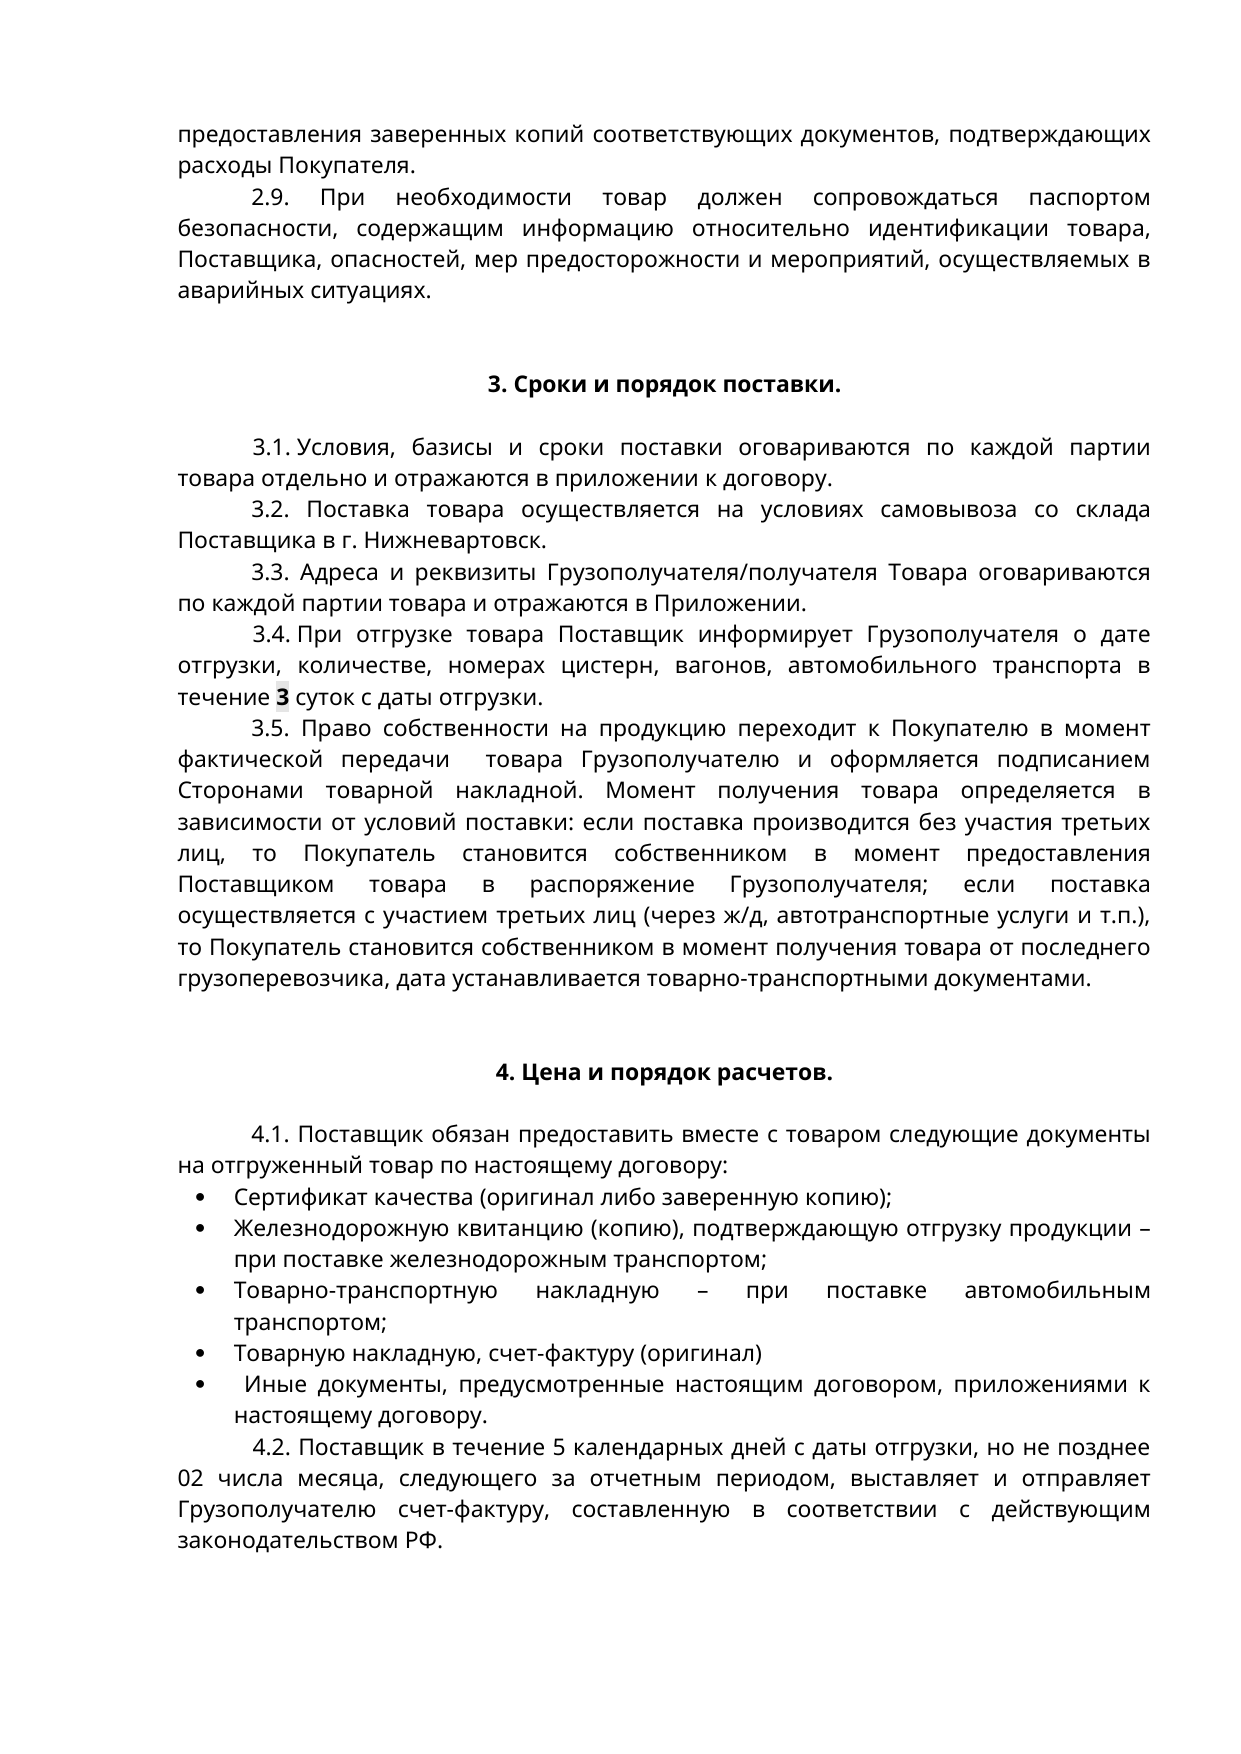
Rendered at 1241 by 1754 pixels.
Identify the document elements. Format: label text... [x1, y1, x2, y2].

text 3.4. При отгрузке товара Поставщик информирует Грузополучателя о дате отгрузки, количестве, номерах цистерн, вагонов, автомобильного транспорта в течение 3 суток с даты отгрузки. [177, 618, 1152, 712]
text 3. Сроки и порядок поставки. [177, 368, 1152, 399]
text 3.5. Право собственности на продукцию переходит к Покупателю в момент фактической передачи товара Грузополучателю и оформляется подписанием Сторонами товарной накладной. Момент получения товара определяется в зависимости от условий поставки: если поставка производится без участия третьих лиц, то Покупатель становится собственником в момент предоставления Поставщиком товара в распоряжение Грузополучателя; если поставка осуществляется с участием третьих лиц (через ж/д, автотранспортные услуги и т.п.), то Покупатель становится собственником в момент получения товара от последнего грузоперевозчика, дата устанавливается товарно-транспортными документами. [177, 712, 1152, 993]
text 4.1. Поставщик обязан предоставить вместе с товаром следующие документы на отгруженный товар по настоящему договору: [177, 1118, 1152, 1181]
text 2.9. При необходимости товар должен сопровождаться паспортом безопасности, содержащим информацию относительно идентификации товара, Поставщика, опасностей, мер предосторожности и мероприятий, осуществляемых в аварийных ситуациях. [177, 181, 1152, 306]
text 4. Цена и порядок расчетов. [177, 1056, 1152, 1087]
list Иные документы, предусмотренные настоящим договором, приложениями к настоящему договору. [196, 1368, 1152, 1431]
text 4.2. Поставщик в течение 5 календарных дней с даты отгрузки, но не позднее 02 числа месяца, следующего за отчетным периодом, выставляет и отправляет Грузополучателю счет-фактуру, составленную в соответствии с действующим законодательством РФ. [177, 1431, 1152, 1556]
text 3.2. Поставка товара осуществляется на условиях самовывоза со склада Поставщика в г. Нижневартовск. [177, 493, 1152, 556]
list Сертификат качества (оригинал либо заверенную копию); [196, 1181, 1152, 1212]
list Товарную накладную, счет-фактуру (оригинал) [196, 1337, 1152, 1368]
list Товарно-транспортную накладную – при поставке автомобильным транспортом; [196, 1274, 1152, 1337]
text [177, 118, 1152, 181]
text 3.3. Адреса и реквизиты Грузополучателя/получателя Товара оговариваются по каждой партии товара и отражаются в Приложении. [177, 556, 1152, 618]
text 3.1. Условия, базисы и сроки поставки оговариваются по каждой партии товара отдельно и отражаются в приложении к договору. [177, 431, 1152, 493]
list Железнодорожную квитанцию (копию), подтверждающую отгрузку продукции – при поставке железнодорожным транспортом; [196, 1212, 1152, 1274]
